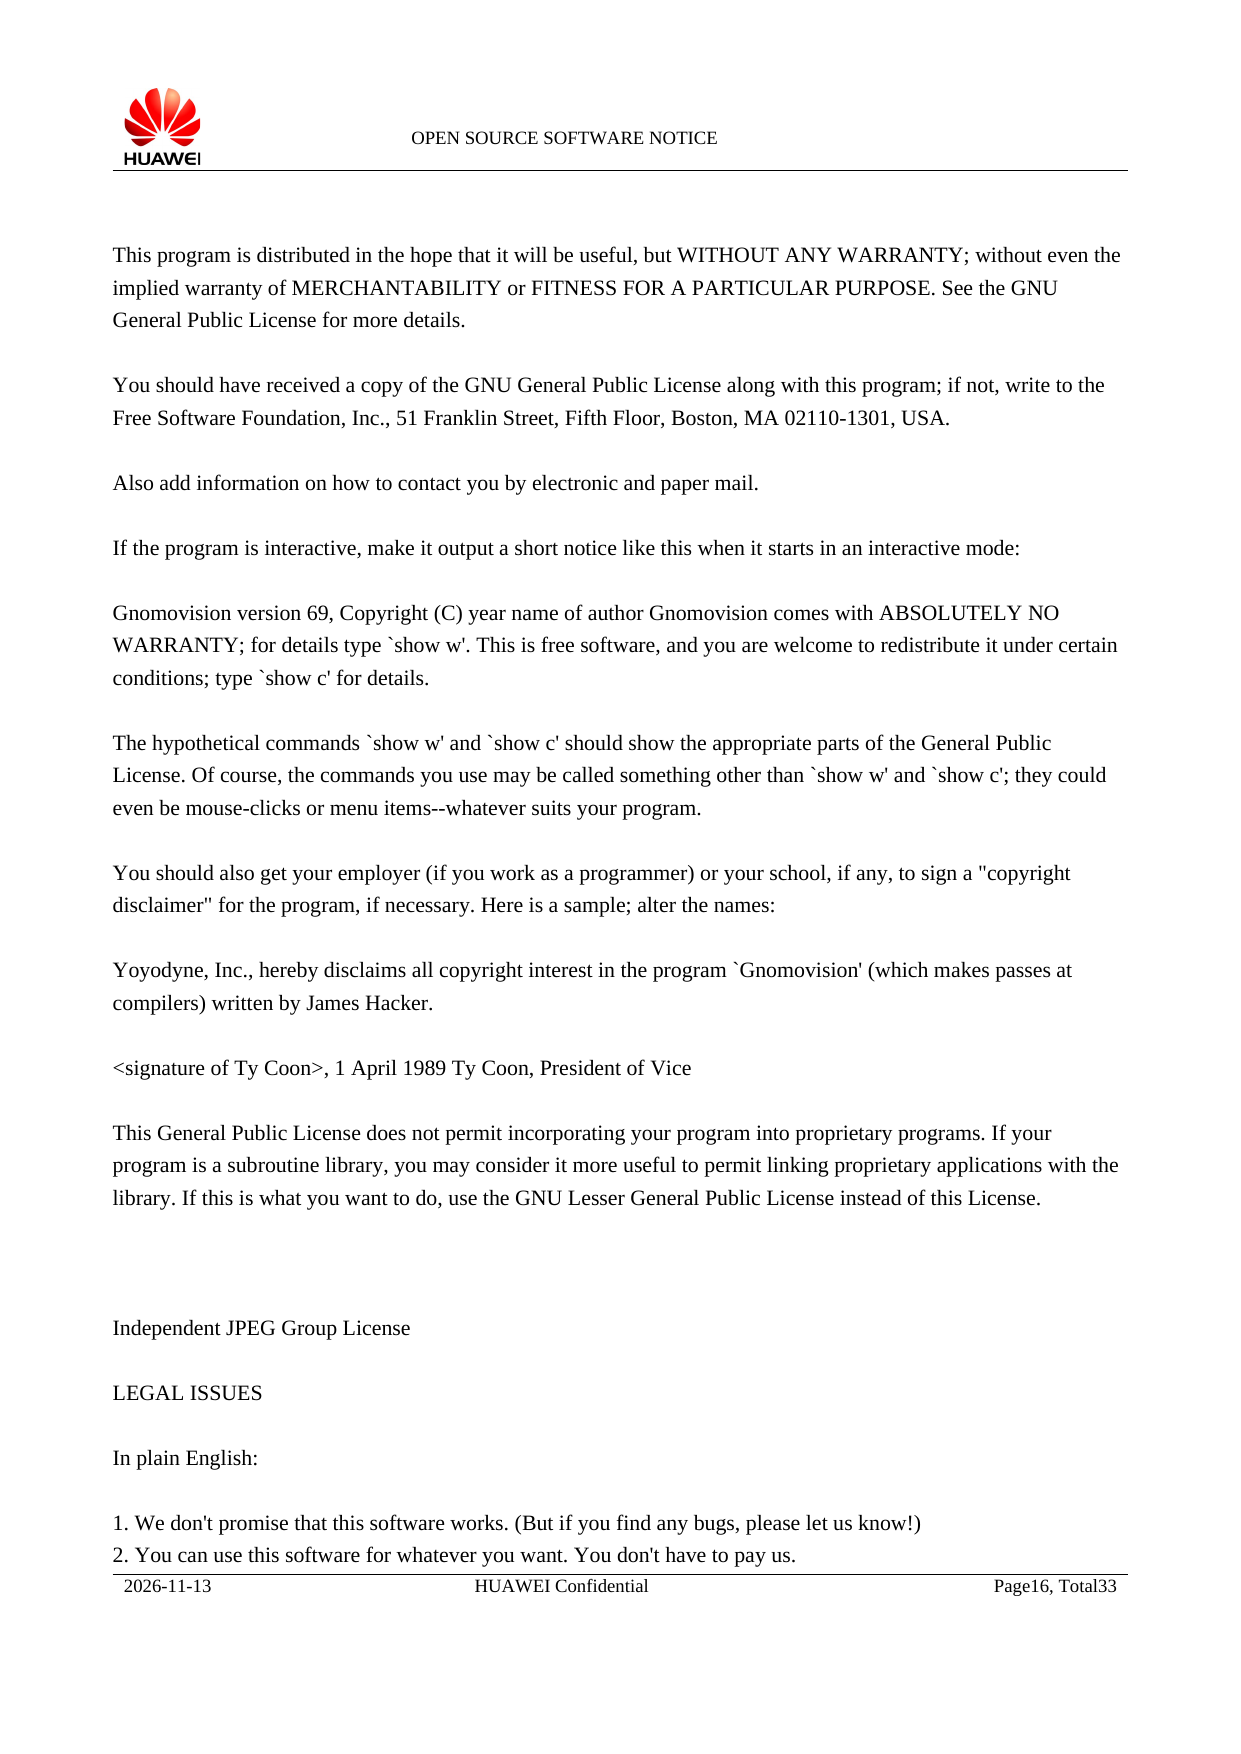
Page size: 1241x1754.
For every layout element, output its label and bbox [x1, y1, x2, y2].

picture [124, 88, 201, 165]
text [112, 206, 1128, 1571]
